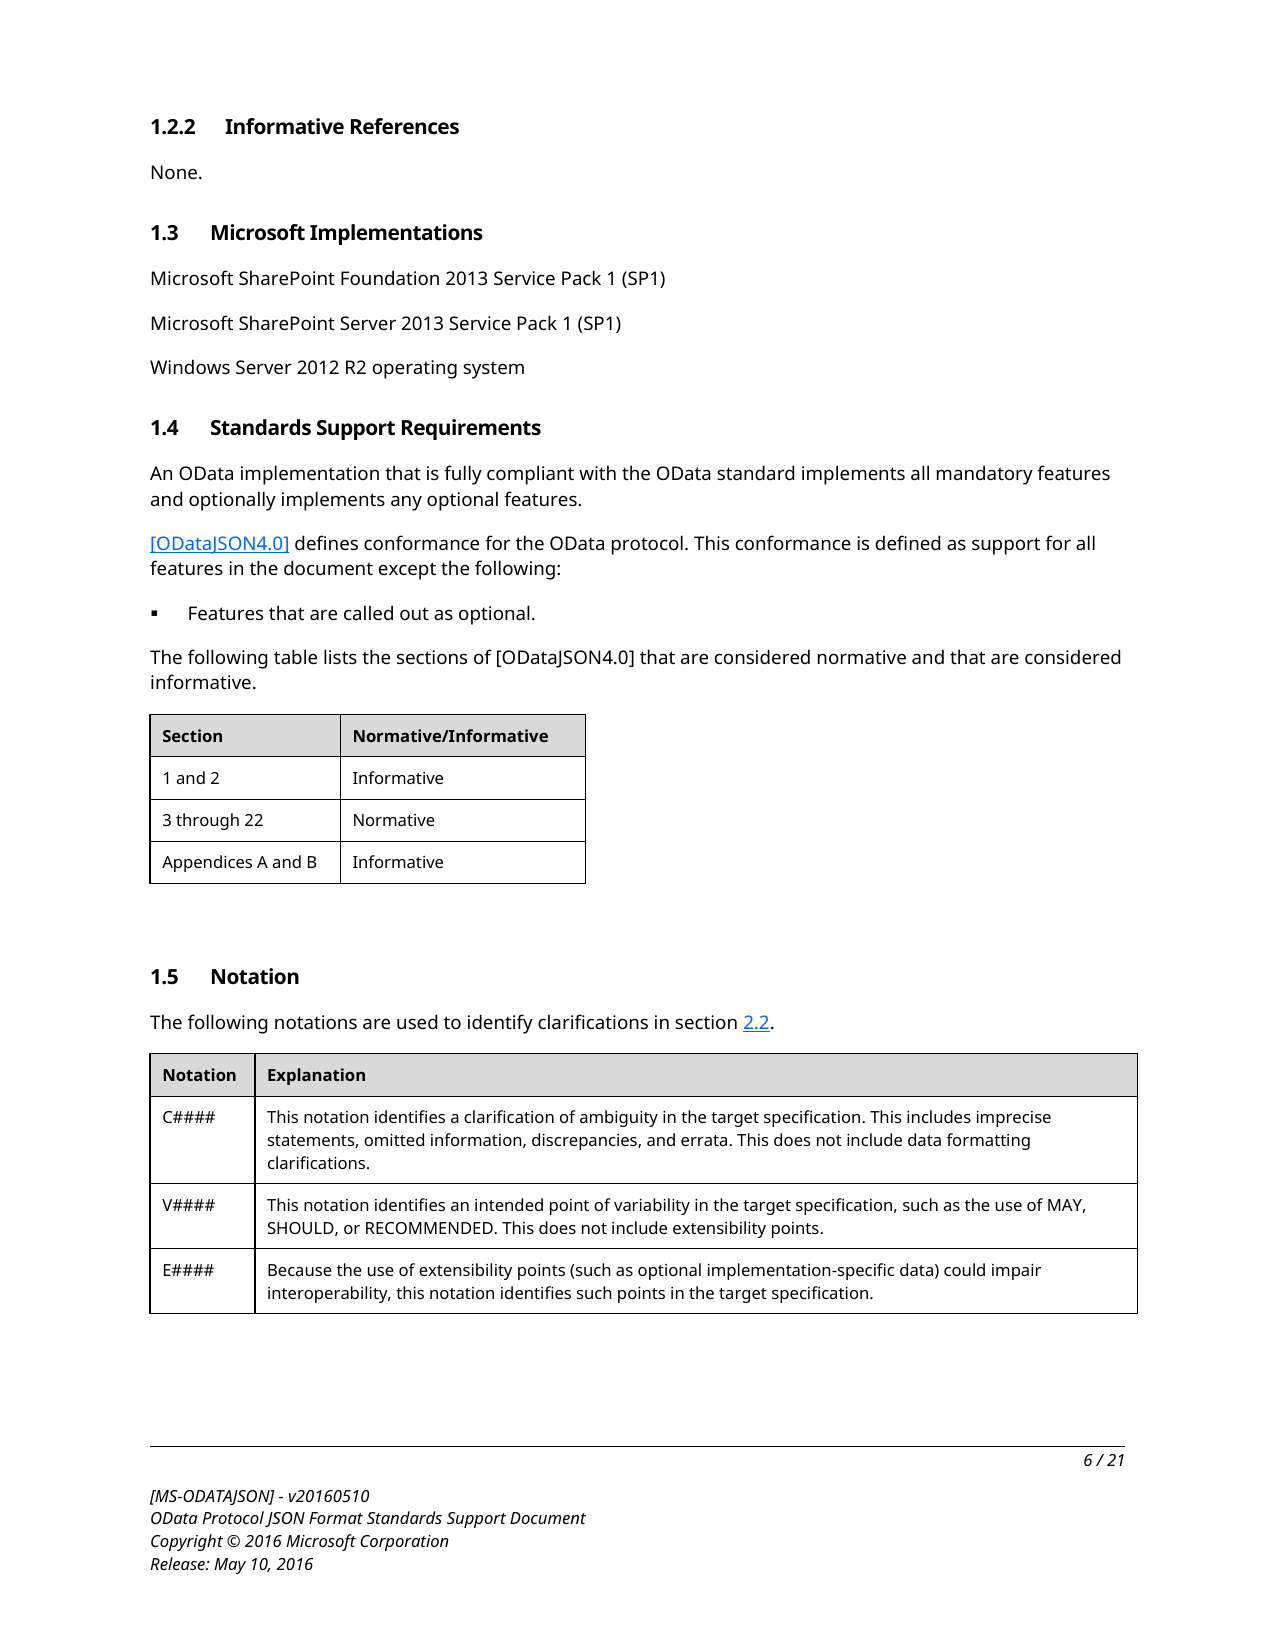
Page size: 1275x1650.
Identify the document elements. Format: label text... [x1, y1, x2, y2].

table_cell V#### [151, 1184, 254, 1248]
table_header Explanation [256, 1054, 1137, 1096]
text The following notations are used to identify clarifications in section 2.2. [150, 1009, 1125, 1034]
table_header Normative/Informative [341, 715, 585, 756]
table_cell E#### [151, 1249, 254, 1313]
text Microsoft SharePoint Server 2013 Service Pack 1 (SP1) [150, 310, 1125, 336]
table_cell This notation identifies an intended point of variability in the target specification, such as the use of MAY, SHOULD, or RECOMMENDED. This does not include extensibility points. [256, 1184, 1137, 1248]
text [ODataJSON4.0] defines conformance for the OData protocol. This conformance is defined as support for all features in the document except the following: [150, 530, 1125, 581]
table_cell Because the use of extensibility points (such as optional implementation-specific data) could impair interoperability, this notation identifies such points in the target specification. [256, 1249, 1137, 1313]
text An OData implementation that is fully compliant with the OData standard implements all mandatory features and optionally implements any optional features. [150, 460, 1125, 511]
table_cell C#### [151, 1097, 254, 1183]
subtitle Standards Support Requirements [150, 413, 1125, 442]
subtitle Microsoft Implementations [150, 218, 1125, 247]
table_cell Appendices A and B [151, 842, 340, 883]
subtitle Notation [150, 962, 1125, 990]
list Features that are called out as optional. [150, 600, 1125, 625]
table_cell This notation identifies a clarification of ambiguity in the target specification. This includes imprecise statements, omitted information, discrepancies, and errata. This does not include data formatting clarifications. [256, 1097, 1137, 1183]
text The following table lists the sections of [ODataJSON4.0] that are considered normative and that are considered informative. [150, 644, 1125, 695]
table_cell Informative [341, 842, 585, 883]
table_header Notation [151, 1054, 254, 1096]
subtitle Informative References [150, 112, 1125, 141]
table_header Section [151, 715, 340, 756]
text Microsoft SharePoint Foundation 2013 Service Pack 1 (SP1) [150, 266, 1125, 291]
text Windows Server 2012 R2 operating system [150, 354, 1125, 380]
table_cell Normative [341, 800, 585, 841]
table_cell Informative [341, 757, 585, 798]
table_cell 1 and 2 [151, 757, 340, 798]
table_cell 3 through 22 [151, 800, 340, 841]
text None. [150, 160, 1125, 185]
